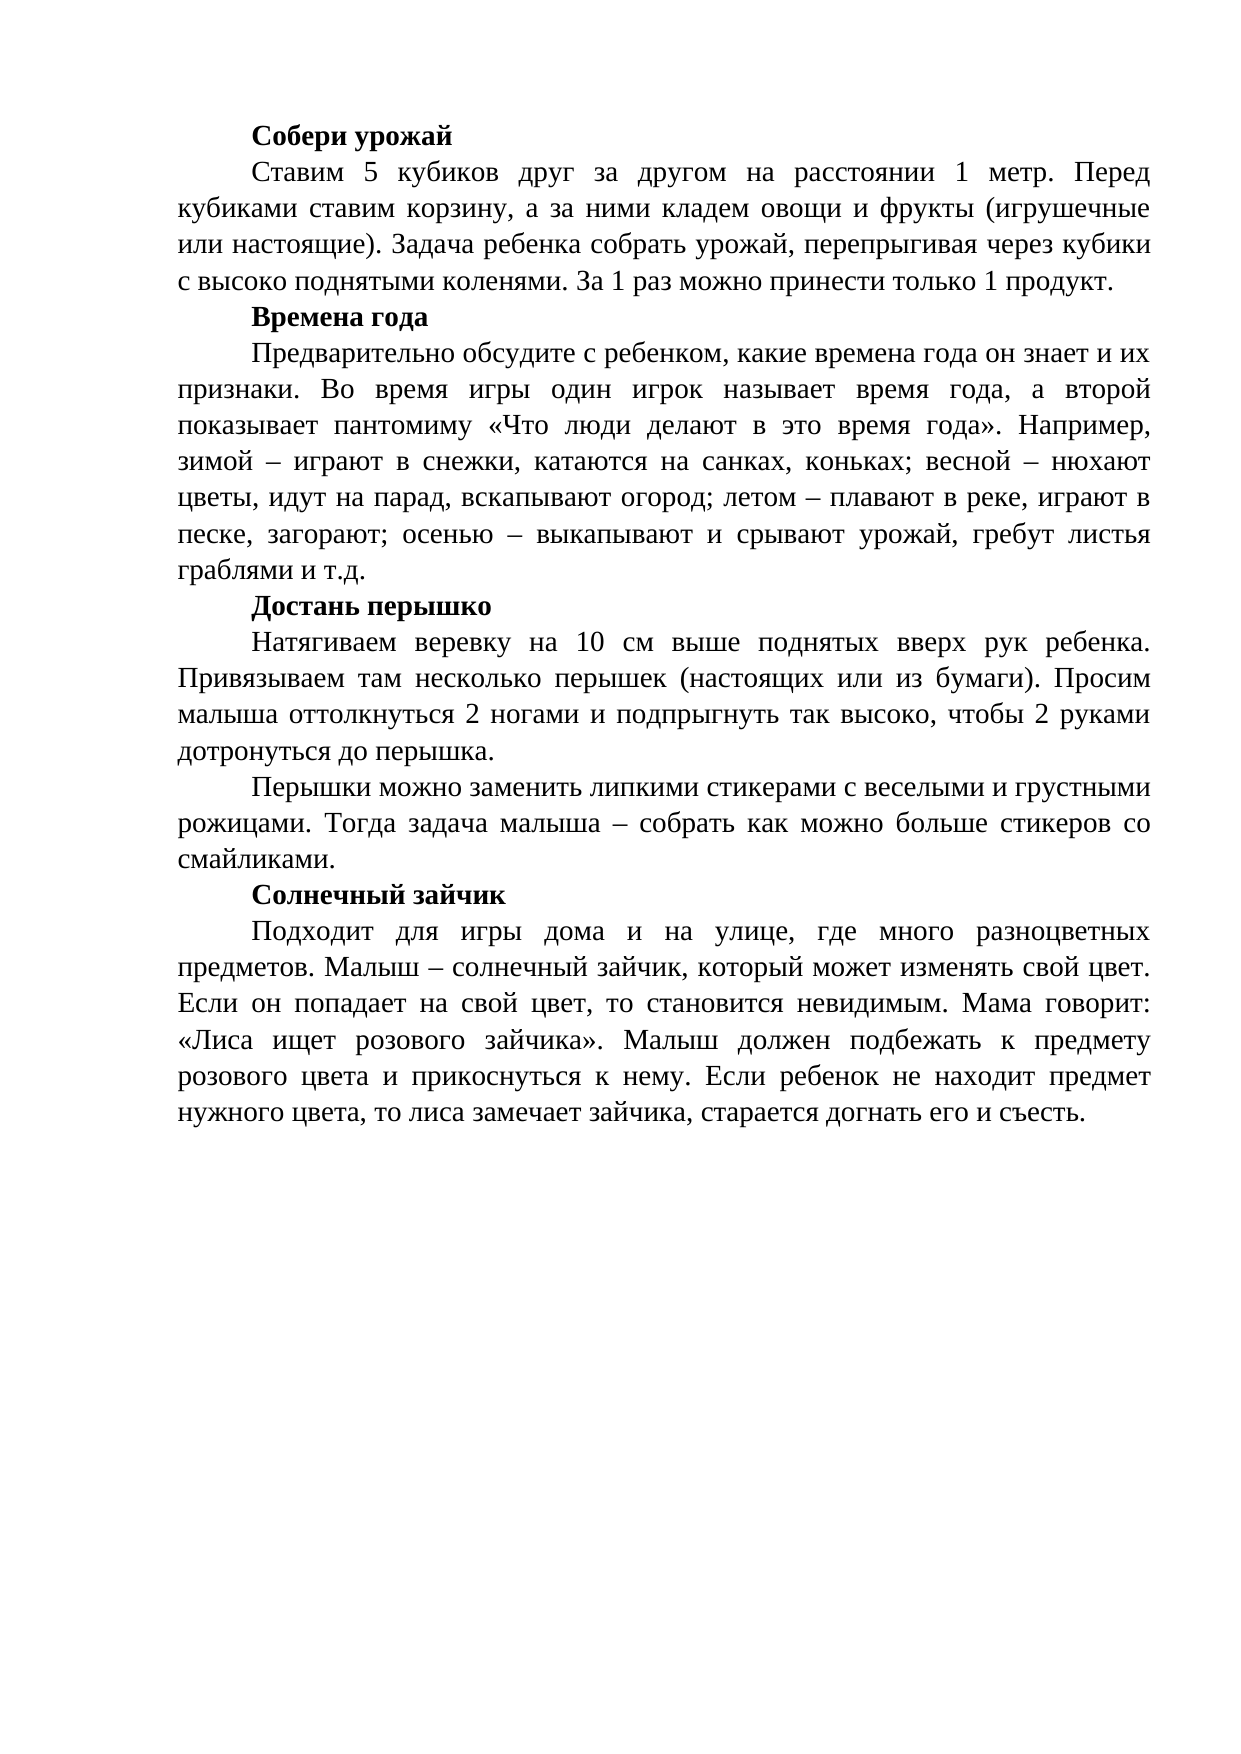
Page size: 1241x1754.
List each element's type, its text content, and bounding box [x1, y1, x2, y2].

text Натягиваем веревку на 10 см выше поднятых вверх рук ребенка. Привязываем там несколько перышек (настоящих или из бумаги). Просим малыша оттолкнуться 2 ногами и подпрыгнуть так высоко, чтобы 2 руками дотронуться до перышка. [177, 624, 1152, 766]
text Ставим 5 кубиков друг за другом на расстоянии 1 метр. Перед кубиками ставим корзину, а за ними кладем овощи и фрукты (игрушечные или настоящие). Задача ребенка собрать урожай, перепрыгивая через кубики с высоко поднятыми коленями. За 1 раз можно принести только 1 продукт. [177, 154, 1152, 296]
text Собери урожай [177, 118, 1152, 152]
text Подходит для игры дома и на улице, где много разноцветных предметов. Малыш – солнечный зайчик, который может изменять свой цвет. Если он попадает на свой цвет, то становится невидимым. Мама говорит: «Лиса ищет розового зайчика». Малыш должен подбежать к предмету розового цвета и прикоснуться к нему. Если ребенок не находит предмет нужного цвета, то лиса замечает зайчика, старается догнать его и съесть. [177, 913, 1152, 1128]
text Солнечный зайчик [177, 877, 1152, 911]
text Перышки можно заменить липкими стикерами с веселыми и грустными рожицами. Тогда задача малыша – собрать как можно больше стикеров со смайликами. [177, 769, 1152, 874]
text Достань перышко [177, 588, 1152, 622]
text Предварительно обсудите с ребенком, какие времена года он знает и их признаки. Во время игры один игрок называет время года, а второй показывает пантомиму «Что люди делают в это время года». Например, зимой – играют в снежки, катаются на санках, коньках; весной – нюхают цветы, идут на парад, вскапывают огород; летом – плавают в реке, играют в песке, загорают; осенью – выкапывают и срывают урожай, гребут листья граблями и т.д. [177, 335, 1152, 585]
text Времена года [177, 299, 1152, 332]
